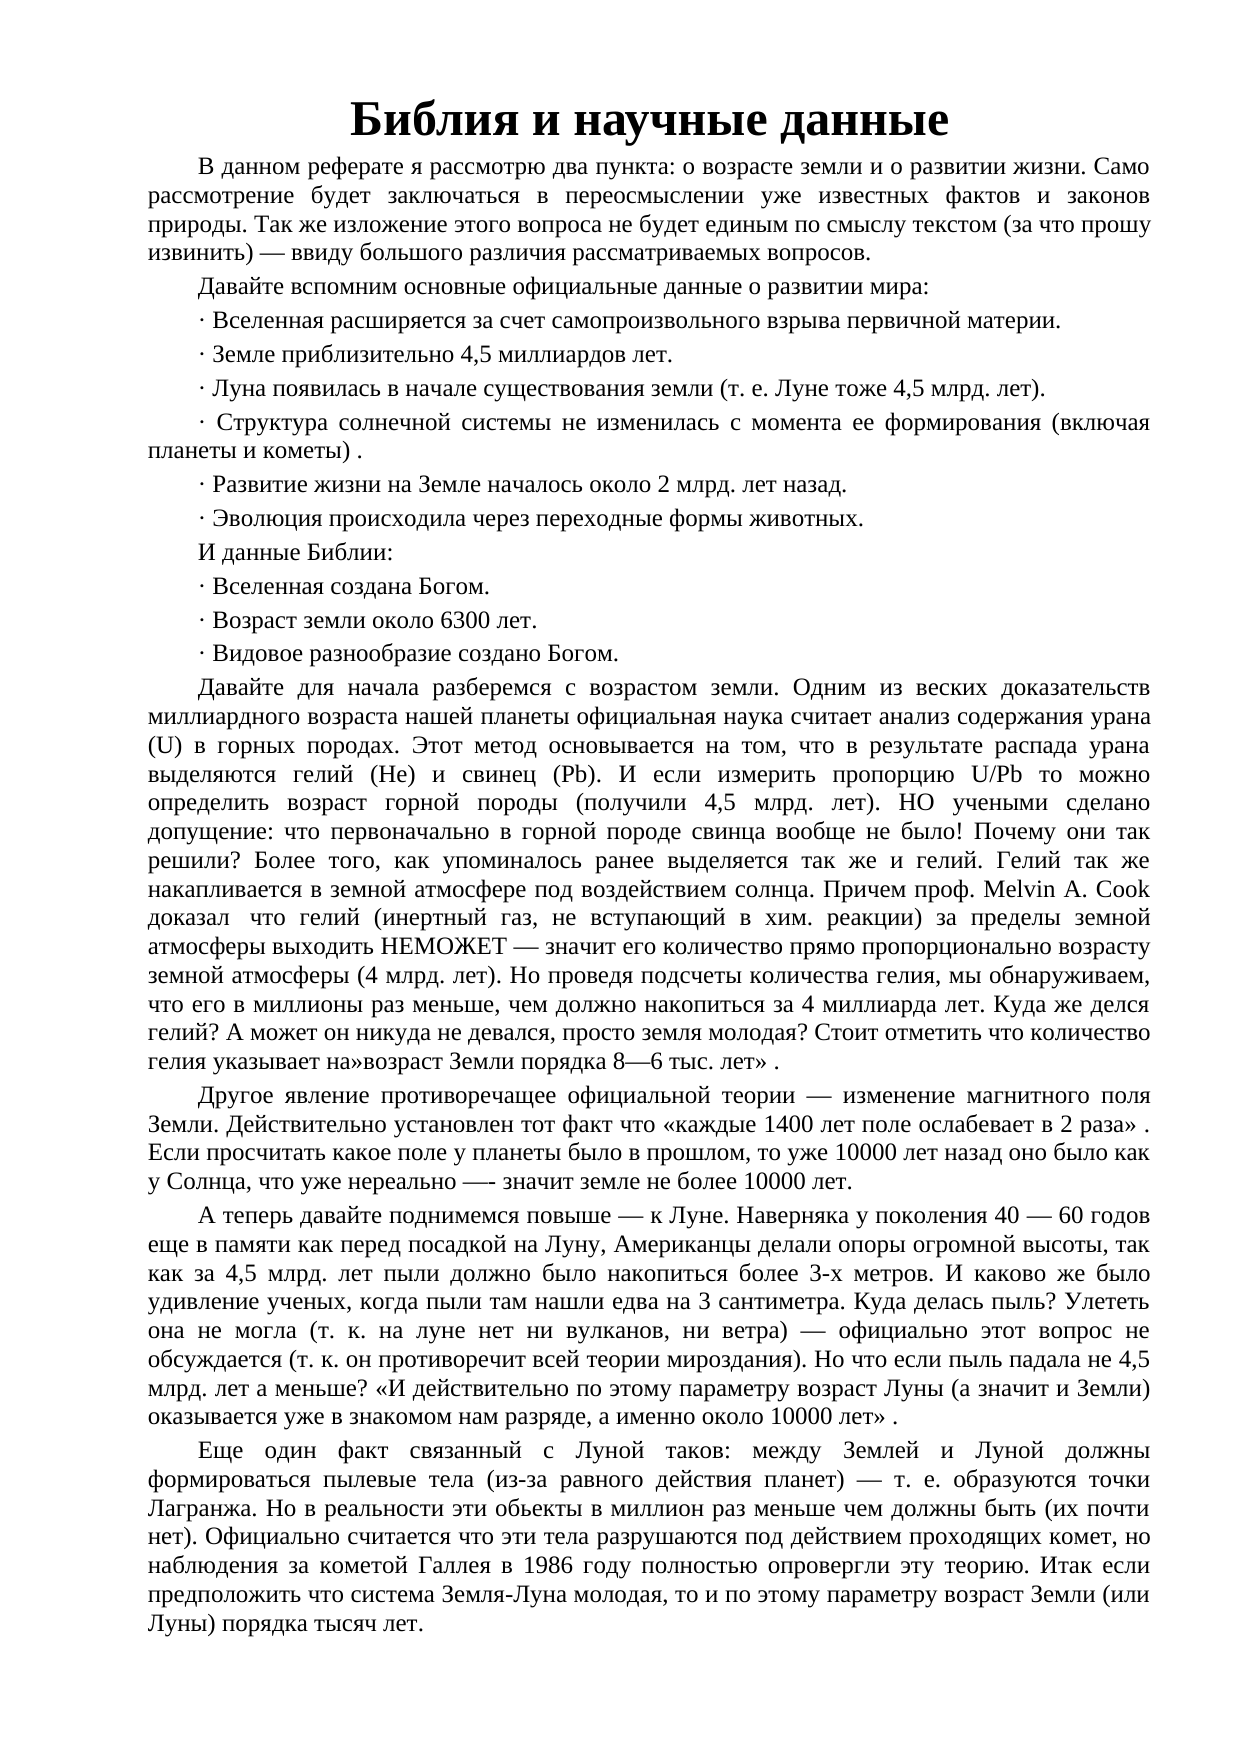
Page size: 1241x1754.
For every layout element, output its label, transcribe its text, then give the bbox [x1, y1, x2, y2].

text В данном реферате я рассмотрю два пункта: о возрасте земли и о развитии жизни. Само рассмотрение будет заключаться в переосмыслении уже известных фактов и законов природы. Так же изложение этого вопроса не будет единым по смыслу текстом (за что прошу извинить) — ввиду большого различия рассматриваемых вопросов. [148, 151, 1152, 266]
text · Возраст земли около 6300 лет. [148, 605, 1152, 633]
text · Развитие жизни на Земле началось около 2 млрд. лет назад. [148, 469, 1152, 498]
text · Вселенная создана Богом. [148, 571, 1152, 599]
text · Луна появилась в начале существования земли (т. е. Луне тоже 4,5 млрд. лет). [148, 373, 1152, 402]
text · Земле приблизительно 4,5 миллиардов лет. [148, 339, 1152, 368]
text · Вселенная расширяется за счет самопроизвольного взрыва первичной материи. [148, 305, 1152, 334]
subtitle Библия и научные данные [148, 88, 1152, 146]
text Другое явление противоречащее официальной теории — изменение магнитного поля Земли. Действительно установлен тот факт что «каждые 1400 лет поле ослабевает в 2 раза» . Если просчитать какое поле у планеты было в прошлом, то уже 10000 лет назад оно было как у Солнца, что уже нереально —- значит земле не более 10000 лет. [148, 1080, 1152, 1195]
text Давайте вспомним основные официальные данные о развитии мира: [148, 271, 1152, 300]
text · Видовое разнообразие создано Богом. [148, 638, 1152, 667]
text А теперь давайте поднимемся повыше — к Луне. Наверняка у поколения 40 — 60 годов еще в памяти как перед посадкой на Луну, Американцы делали опоры огромной высоты, так как за 4,5 млрд. лет пыли должно было накопиться более 3-х метров. И каково же было удивление ученых, когда пыли там нашли едва на 3 сантиметра. Куда делась пыль? Улететь она не могла (т. к. на луне нет ни вулканов, ни ветра) — официально этот вопрос не обсуждается (т. к. он противоречит всей теории мироздания). Но что если пыль падала не 4,5 млрд. лет а меньше? «И действительно по этому параметру возраст Луны (а значит и Земли) оказывается уже в знакомом нам разряде, а именно около 10000 лет» . [148, 1200, 1152, 1430]
text · Структура солнечной системы не изменилась с момента ее формирования (включая планеты и кометы) . [148, 407, 1152, 464]
text · Эволюция происходила через переходные формы животных. [148, 503, 1152, 532]
text И данные Библии: [148, 537, 1152, 566]
text Еще один факт связанный с Луной таков: между Землей и Луной должны формироваться пылевые тела (из-за равного действия планет) — т. е. образуются точки Лагранжа. Но в реальности эти обьекты в миллион раз меньше чем должны быть (их почти нет). Официально считается что эти тела разрушаются под действием проходящих комет, но наблюдения за кометой Галлея в 1986 году полностью опровергли эту теорию. Итак если предположить что система Земля-Луна молодая, то и по этому параметру возраст Земли (или Луны) порядка тысяч лет. [148, 1435, 1152, 1636]
text Давайте для начала разберемся с возрастом земли. Одним из веских доказательств миллиардного возраста нашей планеты официальная наука считает анализ содержания урана (U) в горных породах. Этот метод основывается на том, что в результате распада урана выделяются гелий (He) и свинец (Pb). И если измерить пропорцию U/Pb то можно определить возраст горной породы (получили 4,5 млрд. лет). НО учеными сделано допущение: что первоначально в горной породе свинца вообще не было! Почему они так решили? Более того, как упоминалось ранее выделяется так же и гелий. Гелий так же накапливается в земной атмосфере под воздействием солнца. Причем проф. Melvin A. Cook доказал что гелий (инертный газ, не вступающий в хим. реакции) за пределы земной атмосферы выходить НЕМОЖЕТ — значит его количество прямо пропорционально возрасту земной атмосферы (4 млрд. лет). Но проведя подсчеты количества гелия, мы обнаруживаем, что его в миллионы раз меньше, чем должно накопиться за 4 миллиарда лет. Куда же делся гелий? А может он никуда не девался, просто земля молодая? Стоит отметить что количество гелия указывает на»возраст Земли порядка 8—6 тыс. лет» . [148, 672, 1152, 1075]
